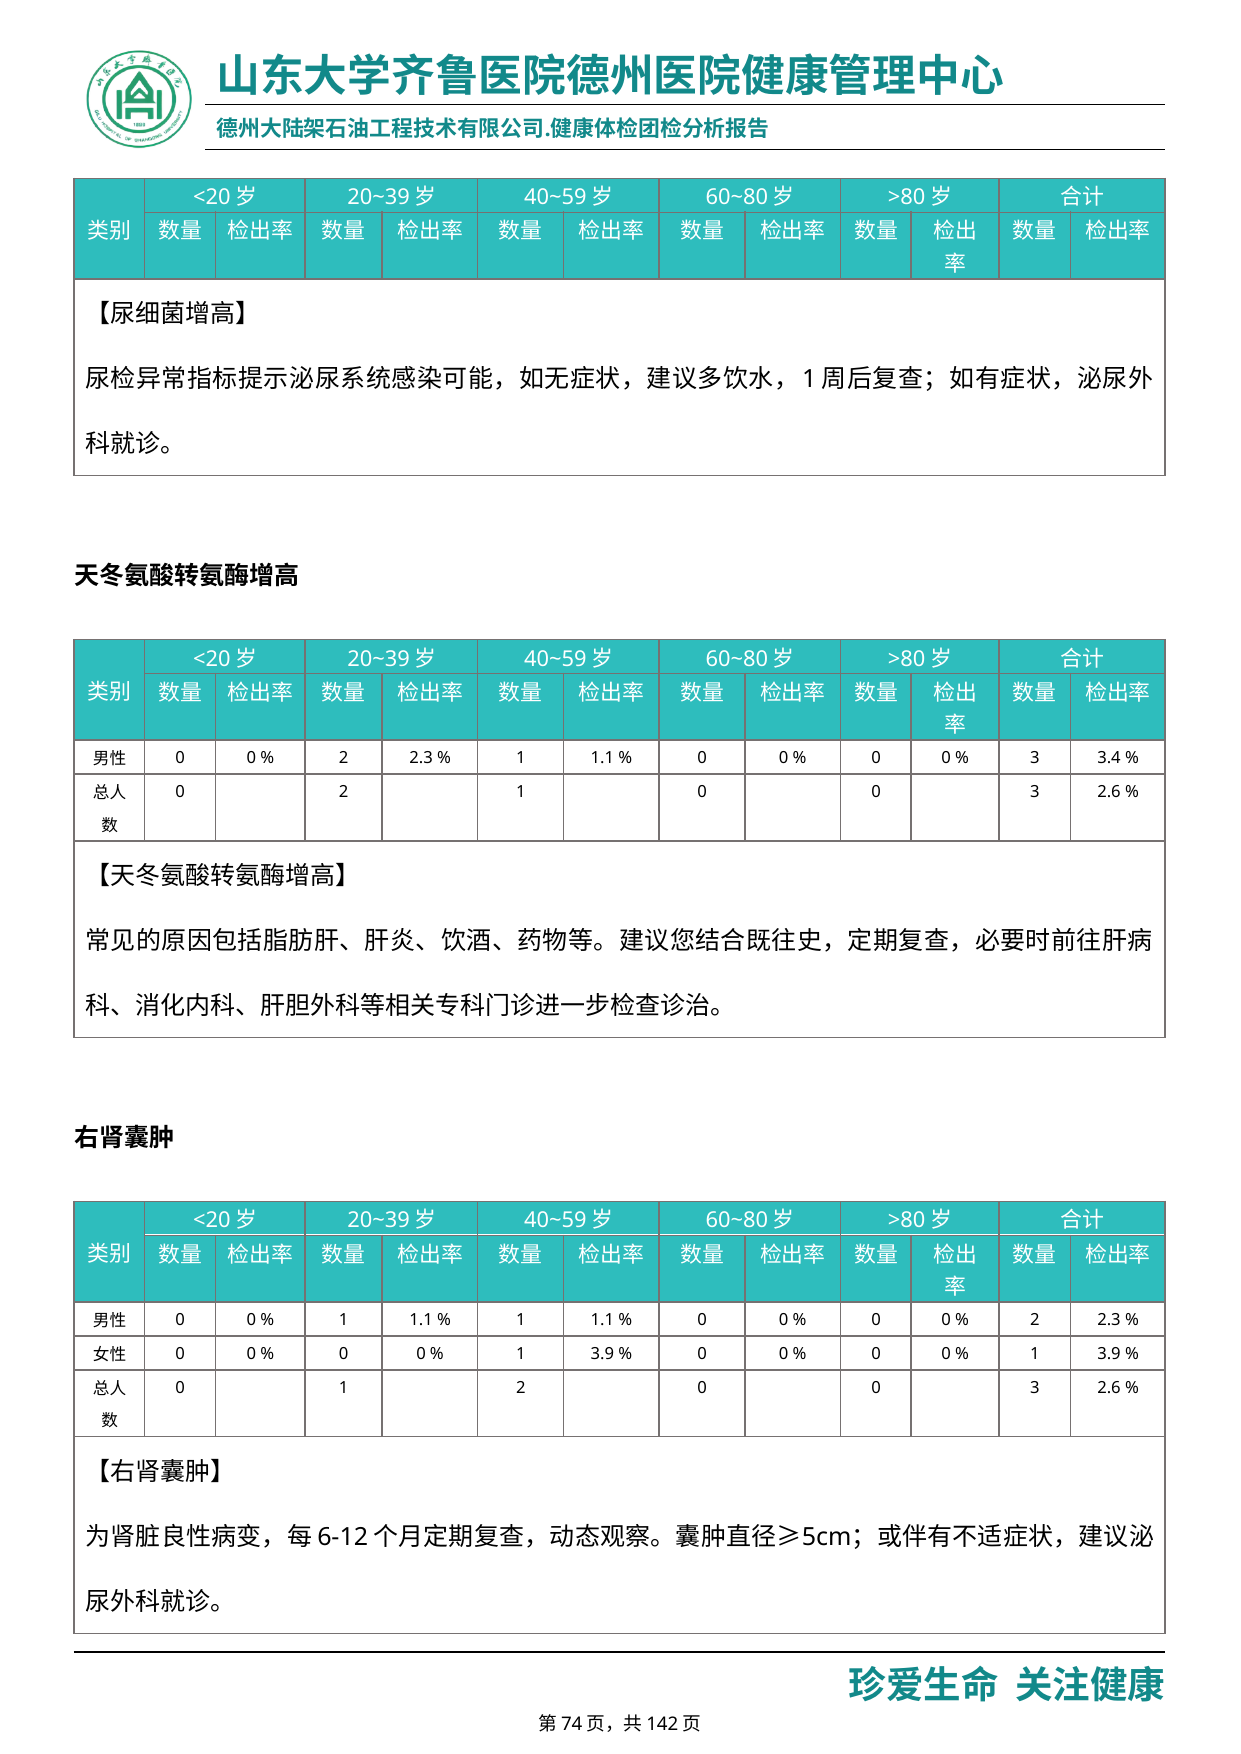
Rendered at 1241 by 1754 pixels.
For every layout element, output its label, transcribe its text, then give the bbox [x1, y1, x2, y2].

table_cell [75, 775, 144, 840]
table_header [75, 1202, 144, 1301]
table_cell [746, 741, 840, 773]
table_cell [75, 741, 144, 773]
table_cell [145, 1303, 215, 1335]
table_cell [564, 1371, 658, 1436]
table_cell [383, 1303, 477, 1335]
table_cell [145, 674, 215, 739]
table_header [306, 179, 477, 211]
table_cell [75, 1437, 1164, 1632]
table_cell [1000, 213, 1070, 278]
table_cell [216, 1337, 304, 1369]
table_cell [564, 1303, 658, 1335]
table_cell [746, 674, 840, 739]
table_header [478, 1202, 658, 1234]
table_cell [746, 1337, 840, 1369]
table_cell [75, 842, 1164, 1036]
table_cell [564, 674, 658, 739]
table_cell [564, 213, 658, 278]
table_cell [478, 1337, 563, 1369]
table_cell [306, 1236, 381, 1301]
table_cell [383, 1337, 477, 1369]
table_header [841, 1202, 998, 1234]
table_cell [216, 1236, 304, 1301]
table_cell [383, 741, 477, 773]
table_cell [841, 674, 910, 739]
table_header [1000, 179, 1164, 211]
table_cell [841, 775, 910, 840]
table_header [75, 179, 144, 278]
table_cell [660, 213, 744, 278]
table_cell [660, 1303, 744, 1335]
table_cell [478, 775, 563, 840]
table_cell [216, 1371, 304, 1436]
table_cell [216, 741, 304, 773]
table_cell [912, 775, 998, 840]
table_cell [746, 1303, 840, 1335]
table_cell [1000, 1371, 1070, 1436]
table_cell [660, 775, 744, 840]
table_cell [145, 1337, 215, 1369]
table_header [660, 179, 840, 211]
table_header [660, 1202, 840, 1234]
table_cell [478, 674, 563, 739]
text 天冬氨酸转氨酶增高 [74, 541, 1165, 606]
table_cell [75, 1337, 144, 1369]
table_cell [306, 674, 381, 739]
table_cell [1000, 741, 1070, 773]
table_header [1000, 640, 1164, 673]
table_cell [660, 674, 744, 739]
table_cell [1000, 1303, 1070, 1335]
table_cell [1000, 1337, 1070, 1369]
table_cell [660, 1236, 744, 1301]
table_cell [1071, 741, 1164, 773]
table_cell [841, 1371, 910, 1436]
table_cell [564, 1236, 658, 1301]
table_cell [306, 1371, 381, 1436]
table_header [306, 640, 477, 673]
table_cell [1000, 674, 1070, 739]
text 右肾囊肿 [74, 1103, 1165, 1168]
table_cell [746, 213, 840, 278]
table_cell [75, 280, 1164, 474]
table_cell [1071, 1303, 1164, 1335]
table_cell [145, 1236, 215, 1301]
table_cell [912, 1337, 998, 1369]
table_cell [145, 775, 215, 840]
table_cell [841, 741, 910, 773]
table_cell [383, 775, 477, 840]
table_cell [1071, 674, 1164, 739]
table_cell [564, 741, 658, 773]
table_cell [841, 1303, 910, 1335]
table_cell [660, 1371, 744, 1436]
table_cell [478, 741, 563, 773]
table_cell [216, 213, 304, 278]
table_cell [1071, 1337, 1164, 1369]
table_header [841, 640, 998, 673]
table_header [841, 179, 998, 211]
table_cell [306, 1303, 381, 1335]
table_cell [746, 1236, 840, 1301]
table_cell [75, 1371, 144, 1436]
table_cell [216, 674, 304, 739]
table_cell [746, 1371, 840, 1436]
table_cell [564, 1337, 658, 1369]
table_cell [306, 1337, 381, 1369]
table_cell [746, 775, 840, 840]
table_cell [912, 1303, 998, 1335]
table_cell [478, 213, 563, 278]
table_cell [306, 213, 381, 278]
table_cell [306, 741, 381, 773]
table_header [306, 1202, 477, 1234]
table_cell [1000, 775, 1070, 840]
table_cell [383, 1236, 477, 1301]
picture [85, 48, 194, 149]
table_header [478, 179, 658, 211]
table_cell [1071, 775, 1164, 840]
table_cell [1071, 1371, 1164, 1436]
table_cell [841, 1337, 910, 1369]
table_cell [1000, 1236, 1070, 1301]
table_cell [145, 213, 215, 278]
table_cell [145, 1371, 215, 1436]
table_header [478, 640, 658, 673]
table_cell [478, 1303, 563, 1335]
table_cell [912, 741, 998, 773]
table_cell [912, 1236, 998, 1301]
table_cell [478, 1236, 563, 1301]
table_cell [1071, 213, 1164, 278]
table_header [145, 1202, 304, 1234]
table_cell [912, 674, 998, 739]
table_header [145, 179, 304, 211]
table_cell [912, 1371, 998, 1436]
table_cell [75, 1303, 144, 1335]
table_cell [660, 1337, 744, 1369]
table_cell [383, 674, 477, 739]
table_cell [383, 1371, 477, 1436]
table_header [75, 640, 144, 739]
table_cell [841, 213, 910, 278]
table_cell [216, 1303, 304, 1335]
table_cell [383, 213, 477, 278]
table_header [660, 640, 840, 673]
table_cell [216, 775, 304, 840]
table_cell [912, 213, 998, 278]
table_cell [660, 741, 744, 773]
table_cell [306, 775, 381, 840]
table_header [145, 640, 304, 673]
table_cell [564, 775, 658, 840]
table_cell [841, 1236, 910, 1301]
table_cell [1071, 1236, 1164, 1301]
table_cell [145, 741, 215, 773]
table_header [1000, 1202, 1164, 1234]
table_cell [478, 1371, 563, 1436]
